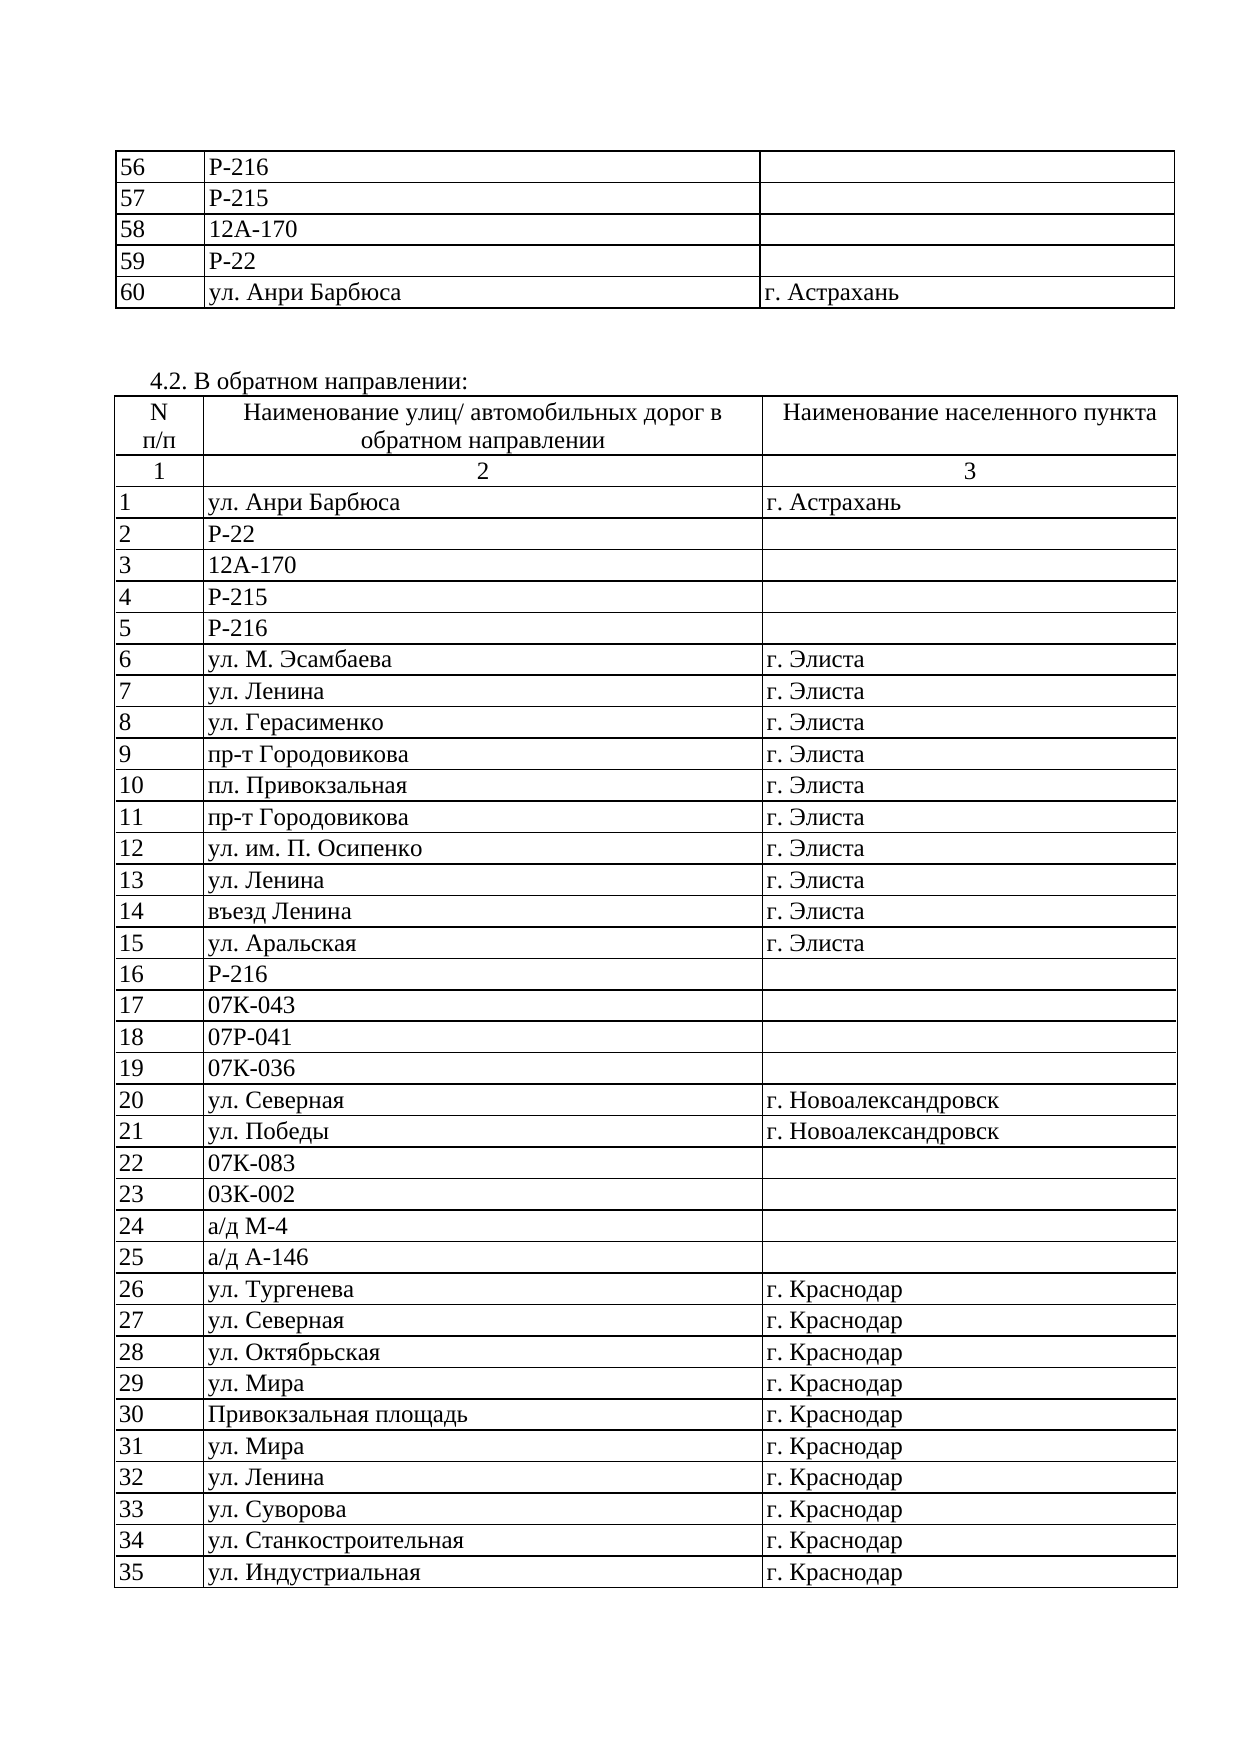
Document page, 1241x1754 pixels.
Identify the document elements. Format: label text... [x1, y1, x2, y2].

table_cell [763, 611, 1177, 643]
table_cell 18 [115, 1021, 203, 1052]
table_cell ул. им. П. Осипенко [204, 833, 762, 863]
table_cell пл. Привокзальная [204, 770, 762, 800]
table_cell [761, 152, 1174, 181]
table_cell 14 [115, 896, 203, 926]
text 4.2. В обратном направлении: [150, 366, 1090, 395]
table_cell 9 [115, 738, 203, 769]
table_cell [763, 1020, 1177, 1052]
table_cell 1 [115, 455, 203, 486]
table_cell г. Краснодар [763, 1492, 1177, 1524]
table_cell ул. Герасименко [204, 707, 762, 737]
table_cell 10 [115, 770, 203, 800]
table_cell г. Новоалександровск [763, 1115, 1177, 1146]
table_cell [763, 1052, 1177, 1083]
table_cell 8 [115, 707, 203, 737]
table_cell 12А-170 [204, 550, 762, 580]
table_cell 15 [115, 927, 203, 957]
table_cell ул. Станкостроительная [204, 1525, 762, 1555]
table_cell пр-т Городовикова [204, 739, 762, 769]
table_cell 60 [117, 277, 204, 307]
table_cell 24 [115, 1210, 203, 1241]
table_cell Р-216 [204, 613, 762, 643]
table_cell ул. Ленина [204, 676, 762, 706]
table_cell Р-22 [205, 246, 759, 276]
table_cell [763, 958, 1177, 989]
table_cell г. Элиста [763, 832, 1177, 863]
table_cell [763, 1209, 1177, 1241]
table_cell г. Краснодар [763, 1304, 1177, 1335]
table_cell 4 [115, 581, 203, 611]
table_cell [763, 1241, 1177, 1272]
table_cell г. Краснодар [763, 1272, 1177, 1303]
table_cell г. Краснодар [763, 1461, 1177, 1492]
table_cell 19 [115, 1053, 203, 1083]
table_cell [761, 183, 1174, 213]
table_header N п/п [115, 397, 203, 454]
table_cell 57 [117, 183, 204, 213]
table_cell 58 [117, 215, 204, 244]
table_cell 33 [115, 1493, 203, 1524]
table_cell 20 [115, 1084, 203, 1115]
table_cell г. Краснодар [763, 1524, 1177, 1555]
table_cell 11 [115, 801, 203, 832]
table_cell 07К-043 [204, 991, 762, 1020]
table_cell 28 [115, 1336, 203, 1366]
table_header Наименование населенного пункта [763, 397, 1177, 454]
table_cell г. Краснодар [763, 1335, 1177, 1366]
table_cell [763, 549, 1177, 580]
table_cell [763, 517, 1177, 548]
table_cell ул. Индустриальная [204, 1557, 762, 1587]
table_cell Р-215 [204, 582, 762, 611]
table_cell ул. Северная [204, 1305, 762, 1335]
table_cell г. Астрахань [763, 486, 1177, 517]
table_cell 3 [115, 550, 203, 580]
table_cell ул. Суворова [204, 1494, 762, 1524]
table_cell 22 [115, 1147, 203, 1178]
table_cell ул. Тургенева [204, 1274, 762, 1303]
table_cell г. Краснодар [763, 1366, 1177, 1398]
table_cell 12 [115, 833, 203, 863]
table_cell 5 [115, 613, 203, 643]
table_cell ул. Ленина [204, 865, 762, 894]
table_cell 07К-036 [204, 1053, 762, 1083]
table_cell 29 [115, 1368, 203, 1398]
table_cell 16 [115, 959, 203, 989]
table_cell [761, 215, 1174, 244]
table_cell г. Элиста [763, 643, 1177, 674]
table_cell 59 [117, 246, 204, 276]
table_cell 27 [115, 1305, 203, 1335]
table_cell г. Элиста [763, 863, 1177, 894]
table_cell ул. М. Эсамбаева [204, 645, 762, 674]
table_cell 25 [115, 1242, 203, 1272]
table_cell ул. Мира [204, 1431, 762, 1461]
table_cell ул. Северная [204, 1085, 762, 1115]
table_cell 32 [115, 1462, 203, 1492]
table_cell ул. Анри Барбюса [205, 277, 759, 307]
table_cell ул. Аральская [204, 928, 762, 957]
table_cell г. Краснодар [763, 1429, 1177, 1461]
table_cell ул. Ленина [204, 1462, 762, 1492]
table_cell 12А-170 [205, 215, 759, 244]
table_cell г. Элиста [763, 926, 1177, 957]
table_cell г. Краснодар [763, 1398, 1177, 1429]
table_cell 03К-002 [204, 1179, 762, 1209]
table_cell ул. Победы [204, 1116, 762, 1146]
table_cell [763, 989, 1177, 1020]
table_cell 23 [115, 1179, 203, 1209]
table_cell г. Элиста [763, 706, 1177, 737]
table_cell Привокзальная площадь [204, 1400, 762, 1429]
table_cell 07Р-041 [204, 1022, 762, 1052]
table_cell 3 [763, 454, 1177, 486]
table_cell 34 [115, 1525, 203, 1555]
table_cell а/д М-4 [204, 1211, 762, 1241]
table_cell а/д А-146 [204, 1242, 762, 1272]
table_cell г. Астрахань [761, 277, 1174, 307]
table_cell Р-215 [205, 183, 759, 213]
table_cell 56 [117, 152, 204, 181]
table_cell г. Элиста [763, 674, 1177, 706]
table_cell Р-22 [204, 519, 762, 548]
table_cell 21 [115, 1116, 203, 1146]
table_cell [763, 1146, 1177, 1178]
table_cell 13 [115, 864, 203, 894]
table_cell ул. Мира [204, 1368, 762, 1398]
table_header Наименование улиц/ автомобильных дорог в обратном направлении [204, 397, 762, 454]
table_cell г. Элиста [763, 769, 1177, 800]
table_cell 17 [115, 990, 203, 1020]
table_cell 07К-083 [204, 1148, 762, 1178]
table_cell 30 [115, 1399, 203, 1429]
table_cell [763, 580, 1177, 611]
table_cell ул. Октябрьская [204, 1337, 762, 1366]
table_cell [761, 246, 1174, 276]
table_cell г. Элиста [763, 737, 1177, 769]
table_cell г. Элиста [763, 800, 1177, 832]
table_cell 2 [204, 456, 762, 486]
table_cell въезд Ленина [204, 896, 762, 926]
table_cell Р-216 [205, 152, 759, 181]
table_cell Р-216 [204, 959, 762, 989]
table_cell 1 [115, 487, 203, 517]
table_cell 26 [115, 1273, 203, 1303]
table_cell 31 [115, 1430, 203, 1461]
table_cell 2 [115, 518, 203, 548]
table_cell 35 [115, 1556, 203, 1587]
table_cell [763, 1178, 1177, 1209]
table_cell г. Краснодар [763, 1555, 1177, 1587]
table_cell г. Элиста [763, 895, 1177, 926]
table_cell 6 [115, 644, 203, 674]
table_cell г. Новоалександровск [763, 1083, 1177, 1115]
table_cell пр-т Городовикова [204, 802, 762, 832]
table_cell ул. Анри Барбюса [204, 487, 762, 517]
table_cell 7 [115, 675, 203, 706]
